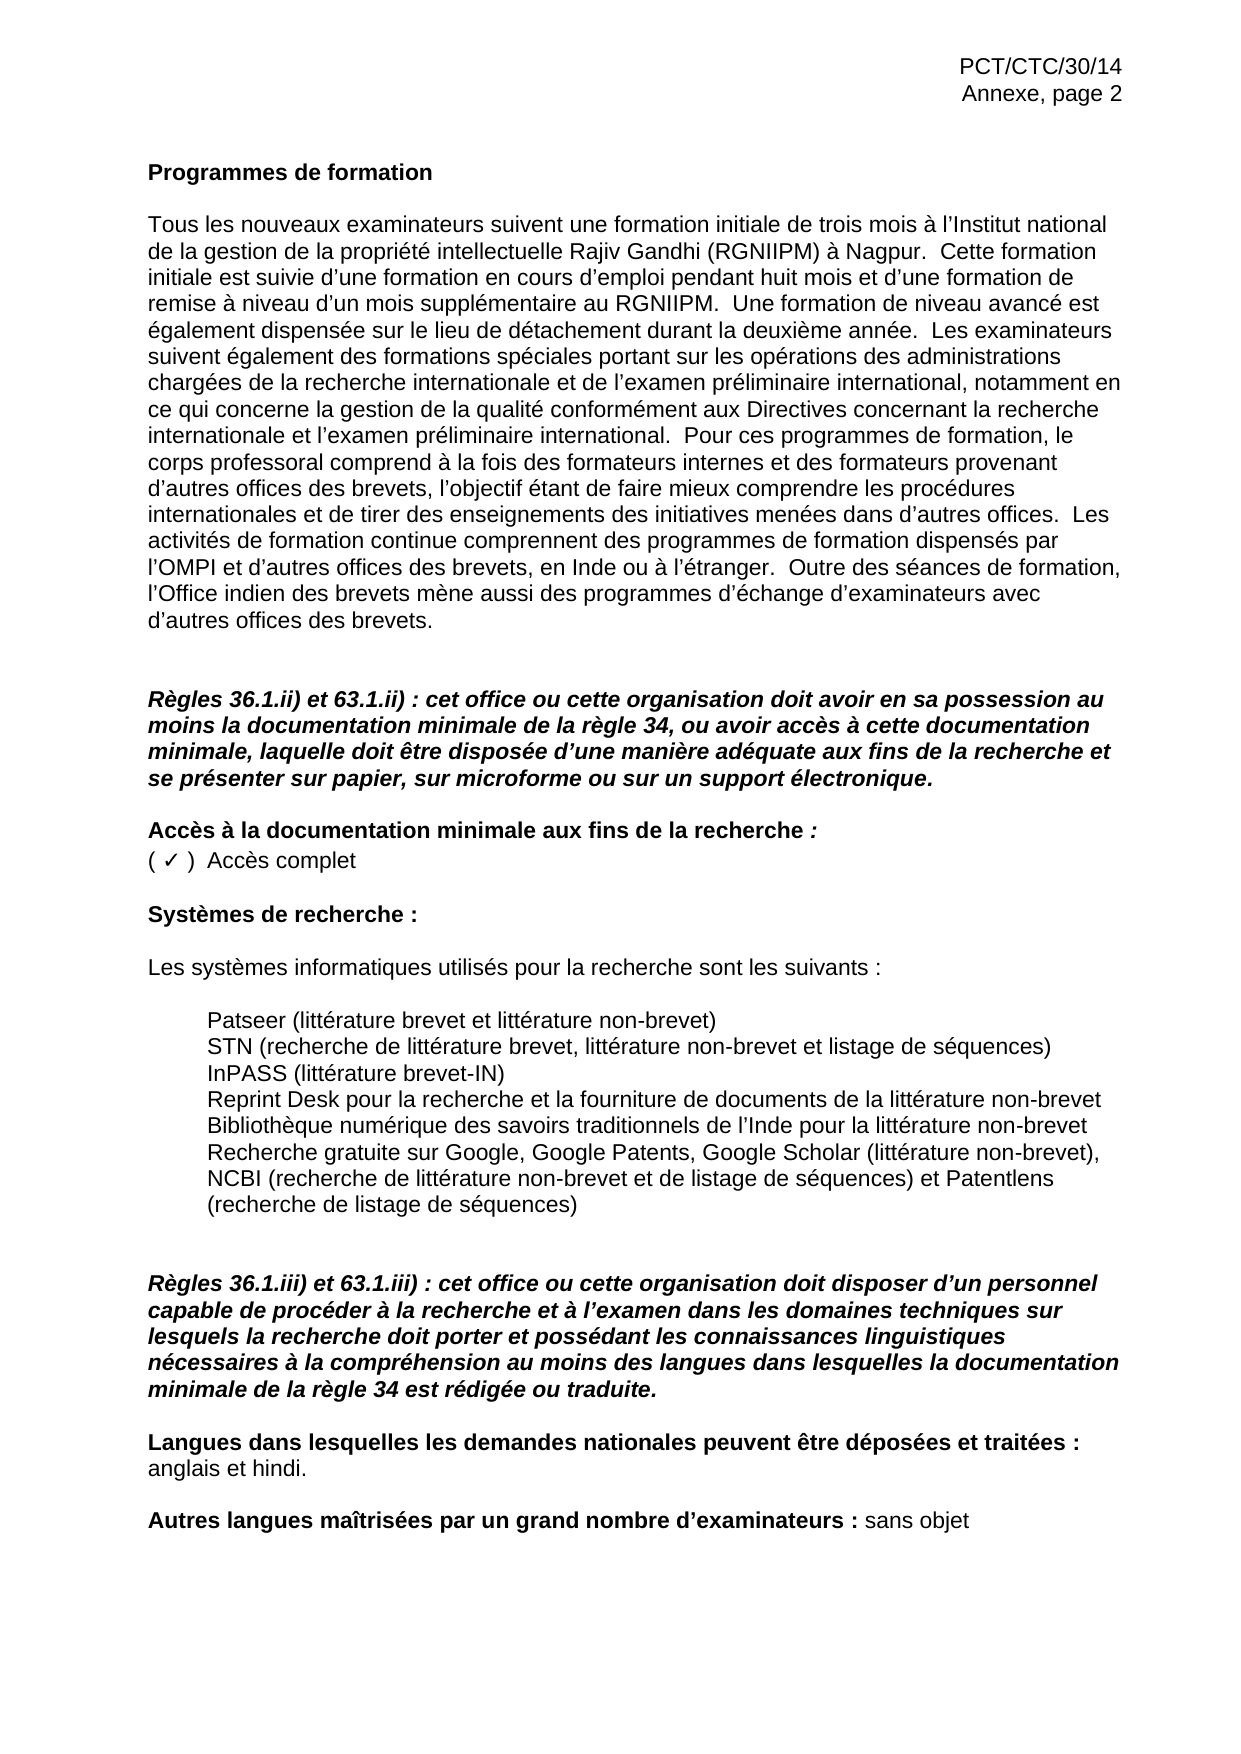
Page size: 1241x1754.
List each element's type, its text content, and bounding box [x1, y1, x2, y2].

text Tous les nouveaux examinateurs suivent une formation initiale de trois mois à l’Institut national de la gestion de la propriété intellectuelle Rajiv Gandhi (RGNIIPM) à Nagpur. Cette formation initiale est suivie d’une formation en cours d’emploi pendant huit mois et d’une formation de remise à niveau d’un mois supplémentaire au RGNIIPM. Une formation de niveau avancé est également dispensée sur le lieu de détachement durant la deuxième année. Les examinateurs suivent également des formations spéciales portant sur les opérations des administrations chargées de la recherche internationale et de l’examen préliminaire international, notamment en ce qui concerne la gestion de la qualité conformément aux Directives concernant la recherche internationale et l’examen préliminaire international. Pour ces programmes de formation, le corps professoral comprend à la fois des formateurs internes et des formateurs provenant d’autres offices des brevets, l’objectif étant de faire mieux comprendre les procédures internationales et de tirer des enseignements des initiatives menées dans d’autres offices. Les activités de formation continue comprennent des programmes de formation dispensés par l’OMPI et d’autres offices des brevets, en Inde ou à l’étranger. Outre des séances de formation, l’Office indien des brevets mène aussi des programmes d’échange d’examinateurs avec d’autres offices des brevets. [148, 211, 1122, 633]
text Autres langues maîtrisées par un grand nombre d’examinateurs : sans objet [148, 1507, 1122, 1534]
text Bibliothèque numérique des savoirs traditionnels de l’Inde pour la littérature non-brevet [207, 1112, 1122, 1138]
text Patseer (littérature brevet et littérature non-brevet) [207, 1007, 1122, 1033]
text Accès à la documentation minimale aux fins de la recherche : [148, 817, 1122, 844]
text Systèmes de recherche : [148, 901, 1122, 928]
text Programmes de formation [148, 158, 1122, 185]
text Recherche gratuite sur Google, Google Patents, Google Scholar (littérature non-brevet), NCBI (recherche de littérature non-brevet et de listage de séquences) et Patentlens (recherche de listage de séquences) [207, 1138, 1122, 1218]
text STN (recherche de littérature brevet, littérature non-brevet et listage de séquences) [207, 1033, 1122, 1059]
text Reprint Desk pour la recherche et la fourniture de documents de la littérature non-brevet [207, 1086, 1122, 1112]
text ( ✓ ) Accès complet [148, 844, 1122, 875]
text InPASS (littérature brevet-IN) [207, 1059, 1122, 1086]
text Règles 36.1.iii) et 63.1.iii) : cet office ou cette organisation doit disposer d’un personnel capable de procéder à la recherche et à l’examen dans les domaines techniques sur lesquels la recherche doit porter et possédant les connaissances linguistiques nécessaires à la compréhension au moins des langues dans lesquelles la documentation minimale de la règle 34 est rédigée ou traduite. [148, 1270, 1122, 1402]
text Règles 36.1.ii) et 63.1.ii) : cet office ou cette organisation doit avoir en sa possession au moins la documentation minimale de la règle 34, ou avoir accès à cette documentation minimale, laquelle doit être disposée d’une manière adéquate aux fins de la recherche et se présenter sur papier, sur microforme ou sur un support électronique. [148, 686, 1122, 791]
text Les systèmes informatiques utilisés pour la recherche sont les suivants : [148, 954, 1122, 980]
text Langues dans lesquelles les demandes nationales peuvent être déposées et traitées : anglais et hindi. [148, 1428, 1122, 1481]
